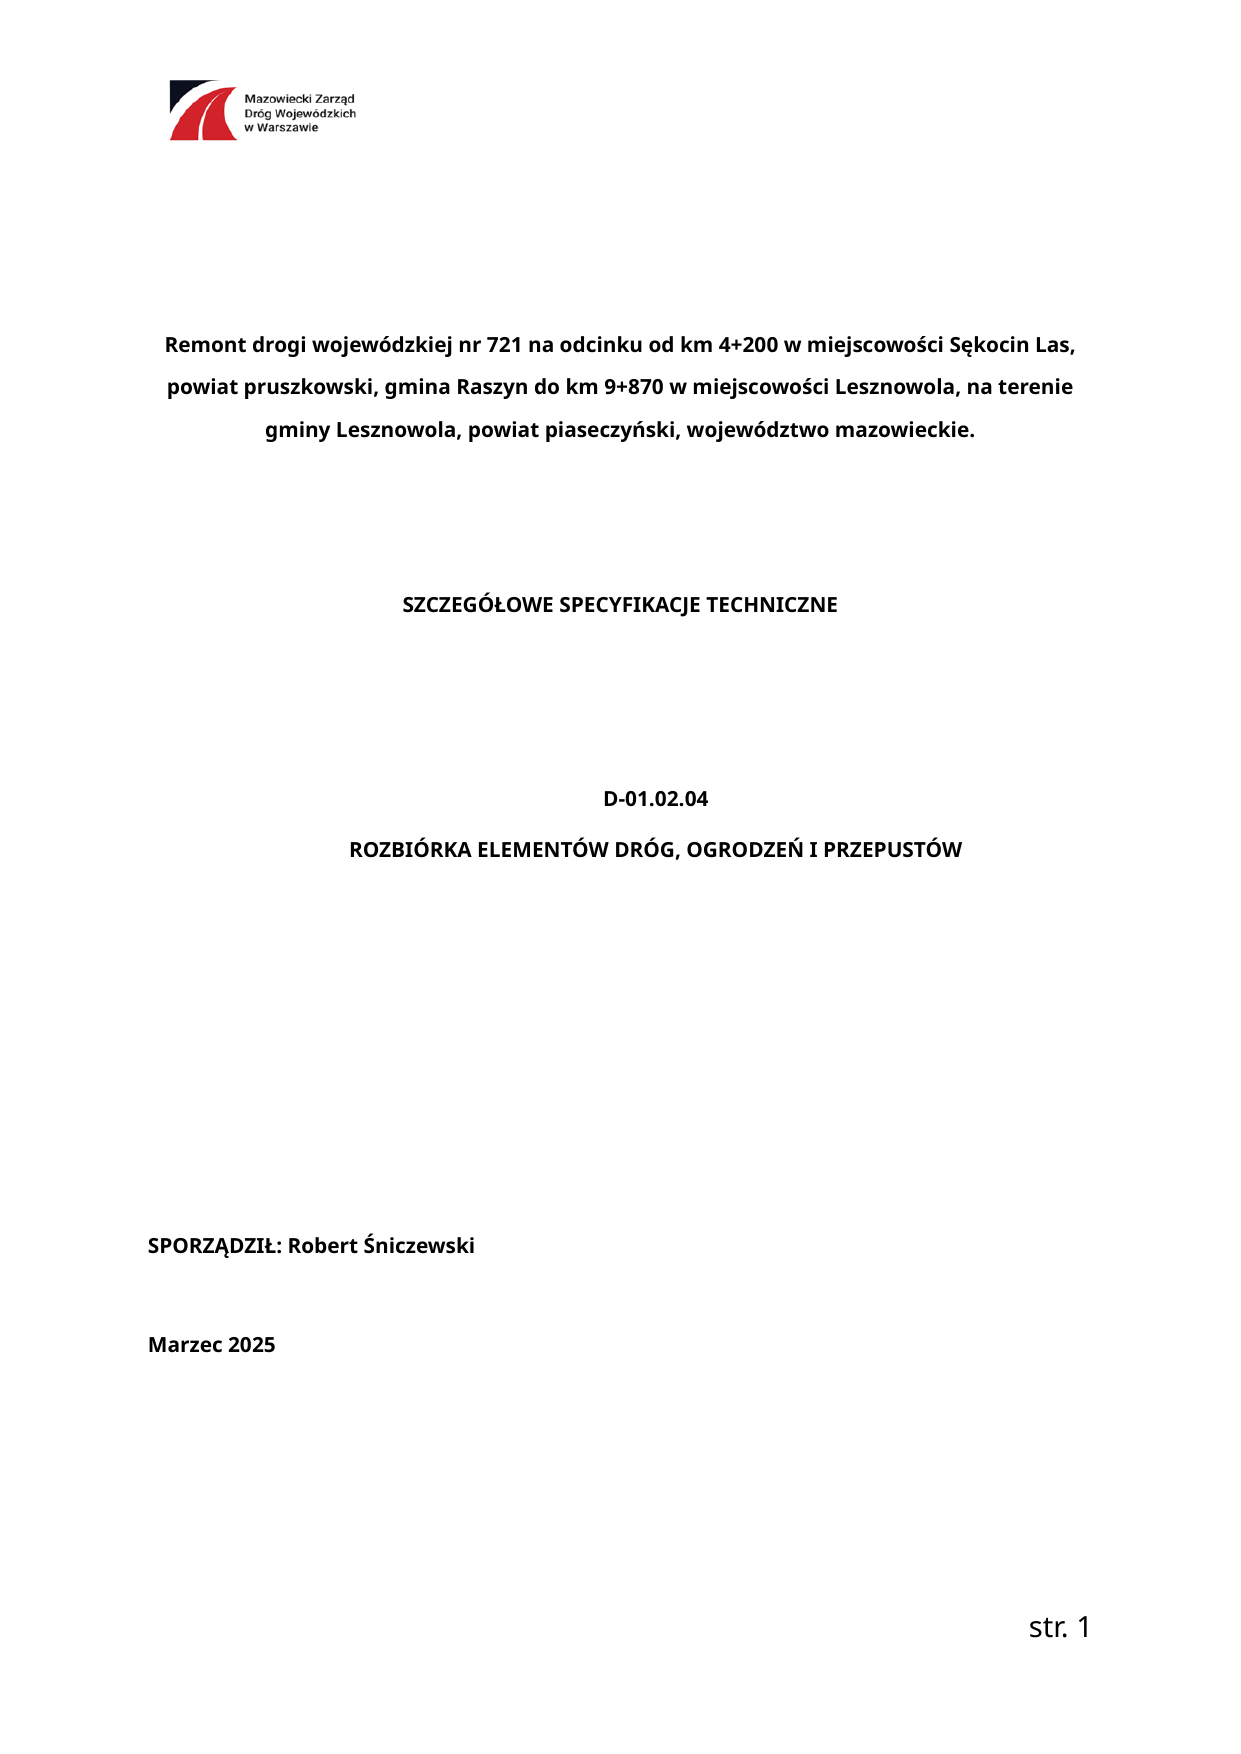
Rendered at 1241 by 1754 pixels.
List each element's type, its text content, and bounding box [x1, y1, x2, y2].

text SPORZĄDZIŁ: Robert Śniczewski [148, 1231, 1093, 1260]
text Remont drogi wojewódzkiej nr 721 na odcinku od km 4+200 w miejscowości Sękocin Las, powiat pruszkowski, gmina Raszyn do km 9+870 w miejscowości Lesznowola, na terenie gminy Lesznowola, powiat piaseczyński, województwo mazowieckie. [148, 330, 1093, 443]
picture [147, 73, 374, 146]
subtitle ROZBIÓRKA ELEMENTÓW DRÓG, OGRODZEŃ I PRZEPUSTÓW [218, 835, 1093, 864]
text Marzec 2025 [148, 1330, 1093, 1358]
subtitle D-01.02.04 [218, 784, 1093, 813]
text SZCZEGÓŁOWE SPECYFIKACJE TECHNICZNE [148, 584, 1093, 620]
